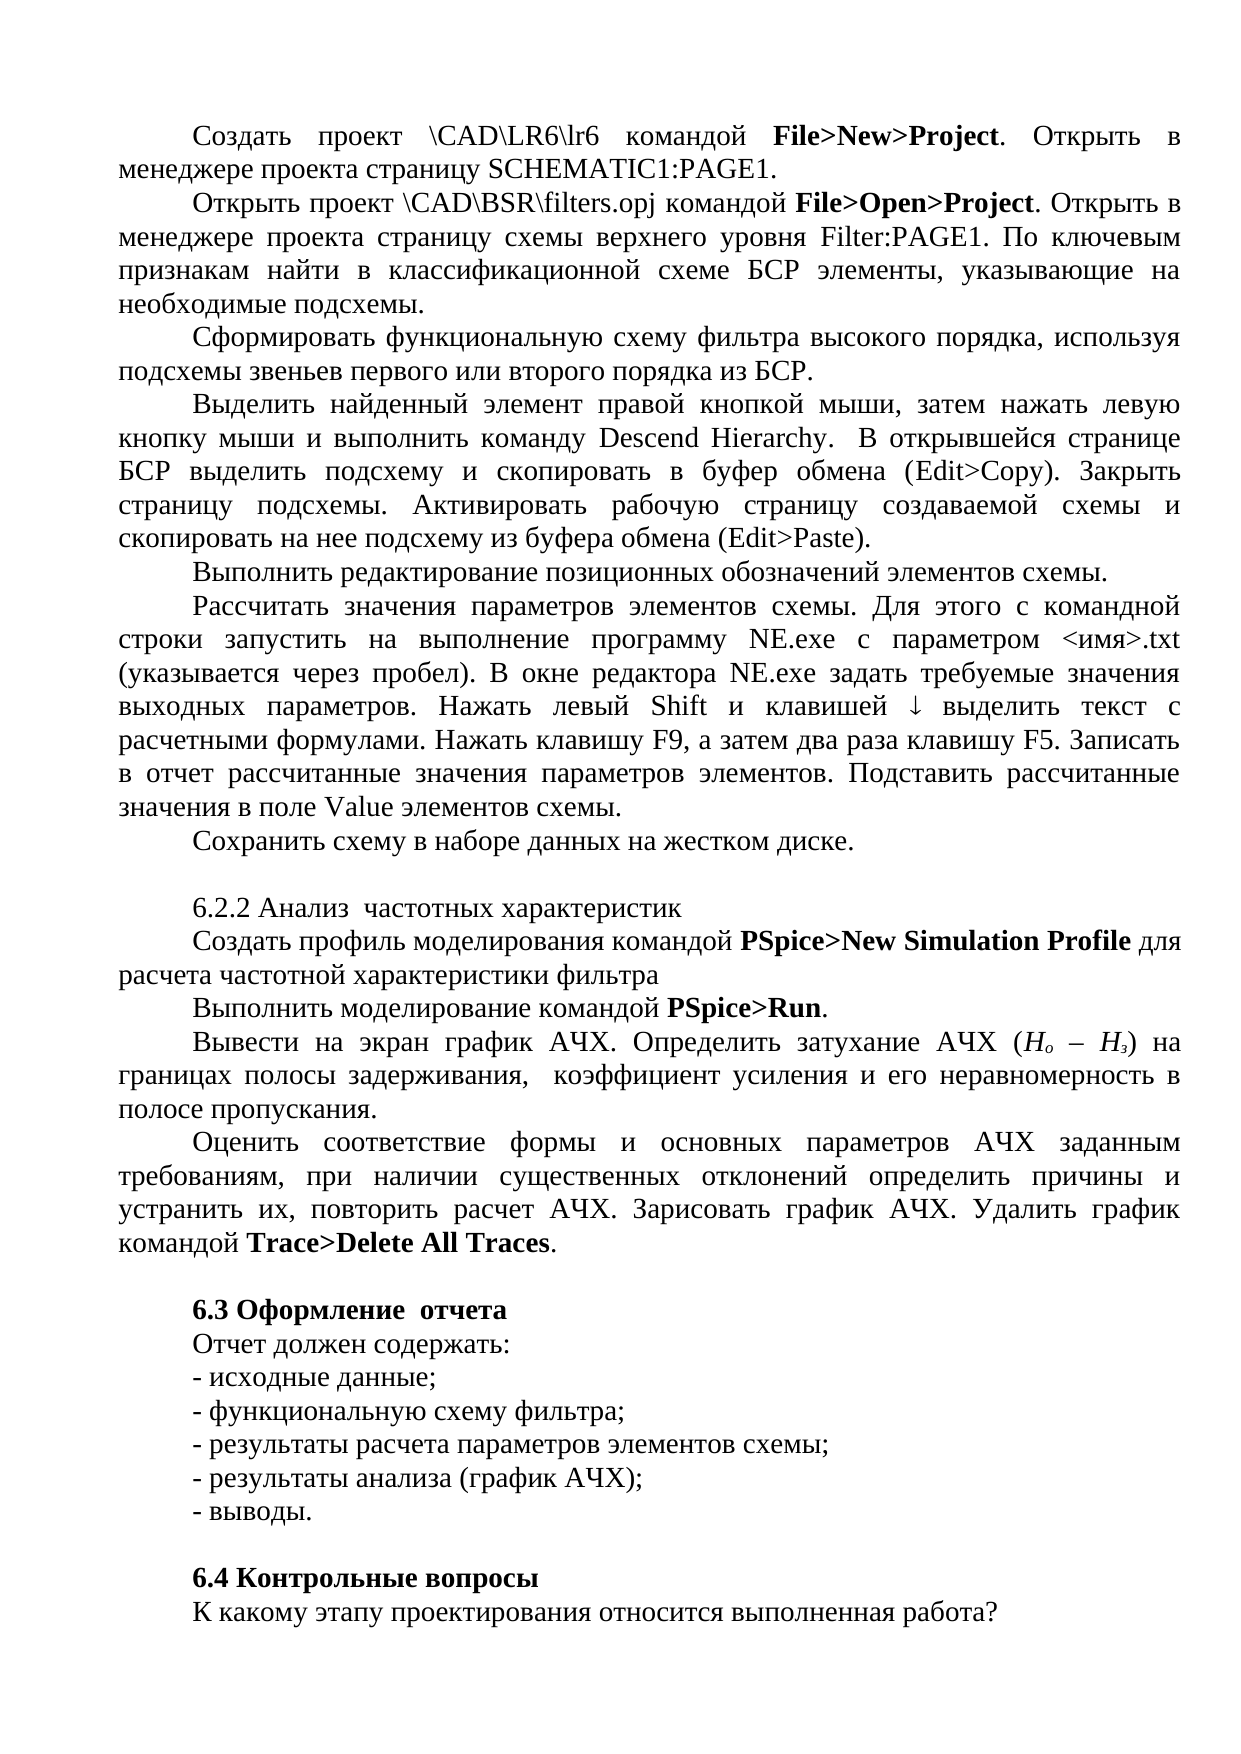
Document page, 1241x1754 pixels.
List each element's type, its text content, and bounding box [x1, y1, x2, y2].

text Рассчитать значения параметров элементов схемы. Для этого с командной строки запустить на выполнение программу NE.exe с параметром <имя>.txt (указывается через пробел). В окне редактора NE.exe задать требуемые значения выходных параметров. Нажать левый Shift и клавишей выделить текст с расчетными формулами. Нажать клавишу F9, а затем два раза клавишу F5. Записать в отчет рассчитанные значения параметров элементов. Подставить рассчитанные значения в поле Value элементов схемы. [118, 588, 1181, 823]
text - исходные данные; [118, 1359, 1181, 1393]
text Создать профиль моделирования командой PSpice>New Simulation Profile для расчета частотной характеристики фильтра [118, 923, 1181, 990]
text 6.2.2 Анализ частотных характеристик [118, 890, 1181, 923]
text - выводы. [118, 1493, 1181, 1527]
text Выделить найденный элемент правой кнопкой мыши, затем нажать левую кнопку мыши и выполнить команду Descend Hierarchy. В открывшейся странице БСР выделить подсхему и скопировать в буфер обмена (Edit>Copy). Закрыть страницу подсхемы. Активировать рабочую страницу создаваемой схемы и скопировать на нее подсхему из буфера обмена (Edit>Paste). [118, 386, 1181, 554]
text Сформировать функциональную схему фильтра высокого порядка, используя подсхемы звеньев первого или второго порядка из БСР. [118, 319, 1181, 386]
text Отчет должен содержать: [118, 1326, 1181, 1359]
text 6.3 Оформление отчета [118, 1292, 1181, 1326]
text Выполнить моделирование командой PSpice>Run. [118, 990, 1181, 1024]
text - результаты расчета параметров элементов схемы; [118, 1426, 1181, 1460]
text Вывести на экран график АЧХ. Определить затухание АЧХ (Hо – Hз) на границах полосы задерживания, коэффициент усиления и его неравномерность в полосе пропускания. [118, 1024, 1181, 1124]
text Открыть проект \CAD\BSR\filters.opj командой File>Open>Project. Открыть в менеджере проекта страницу схемы верхнего уровня Filter:PAGE1. По ключевым признакам найти в классификационной схеме БСР элементы, указывающие на необходимые подсхемы. [118, 185, 1181, 319]
text Оценить соответствие формы и основных параметров АЧХ заданным требованиям, при наличии существенных отклонений определить причины и устранить их, повторить расчет АЧХ. Зарисовать график АЧХ. Удалить график командой Trace>Delete All Traces. [118, 1124, 1181, 1259]
text К какому этапу проектирования относится выполненная работа? [118, 1594, 1181, 1628]
text Сохранить схему в наборе данных на жестком диске. [118, 823, 1181, 856]
text Создать проект \CAD\LR6\lr6 командой File>New>Project. Открыть в менеджере проекта страницу SCHEMATIC1:PAGE1. [118, 118, 1181, 185]
text Выполнить редактирование позиционных обозначений элементов схемы. [118, 554, 1181, 588]
text 6.4 Контрольные вопросы [118, 1561, 1181, 1594]
text - результаты анализа (график АЧХ); [118, 1460, 1181, 1493]
text - функциональную схему фильтра; [118, 1393, 1181, 1426]
